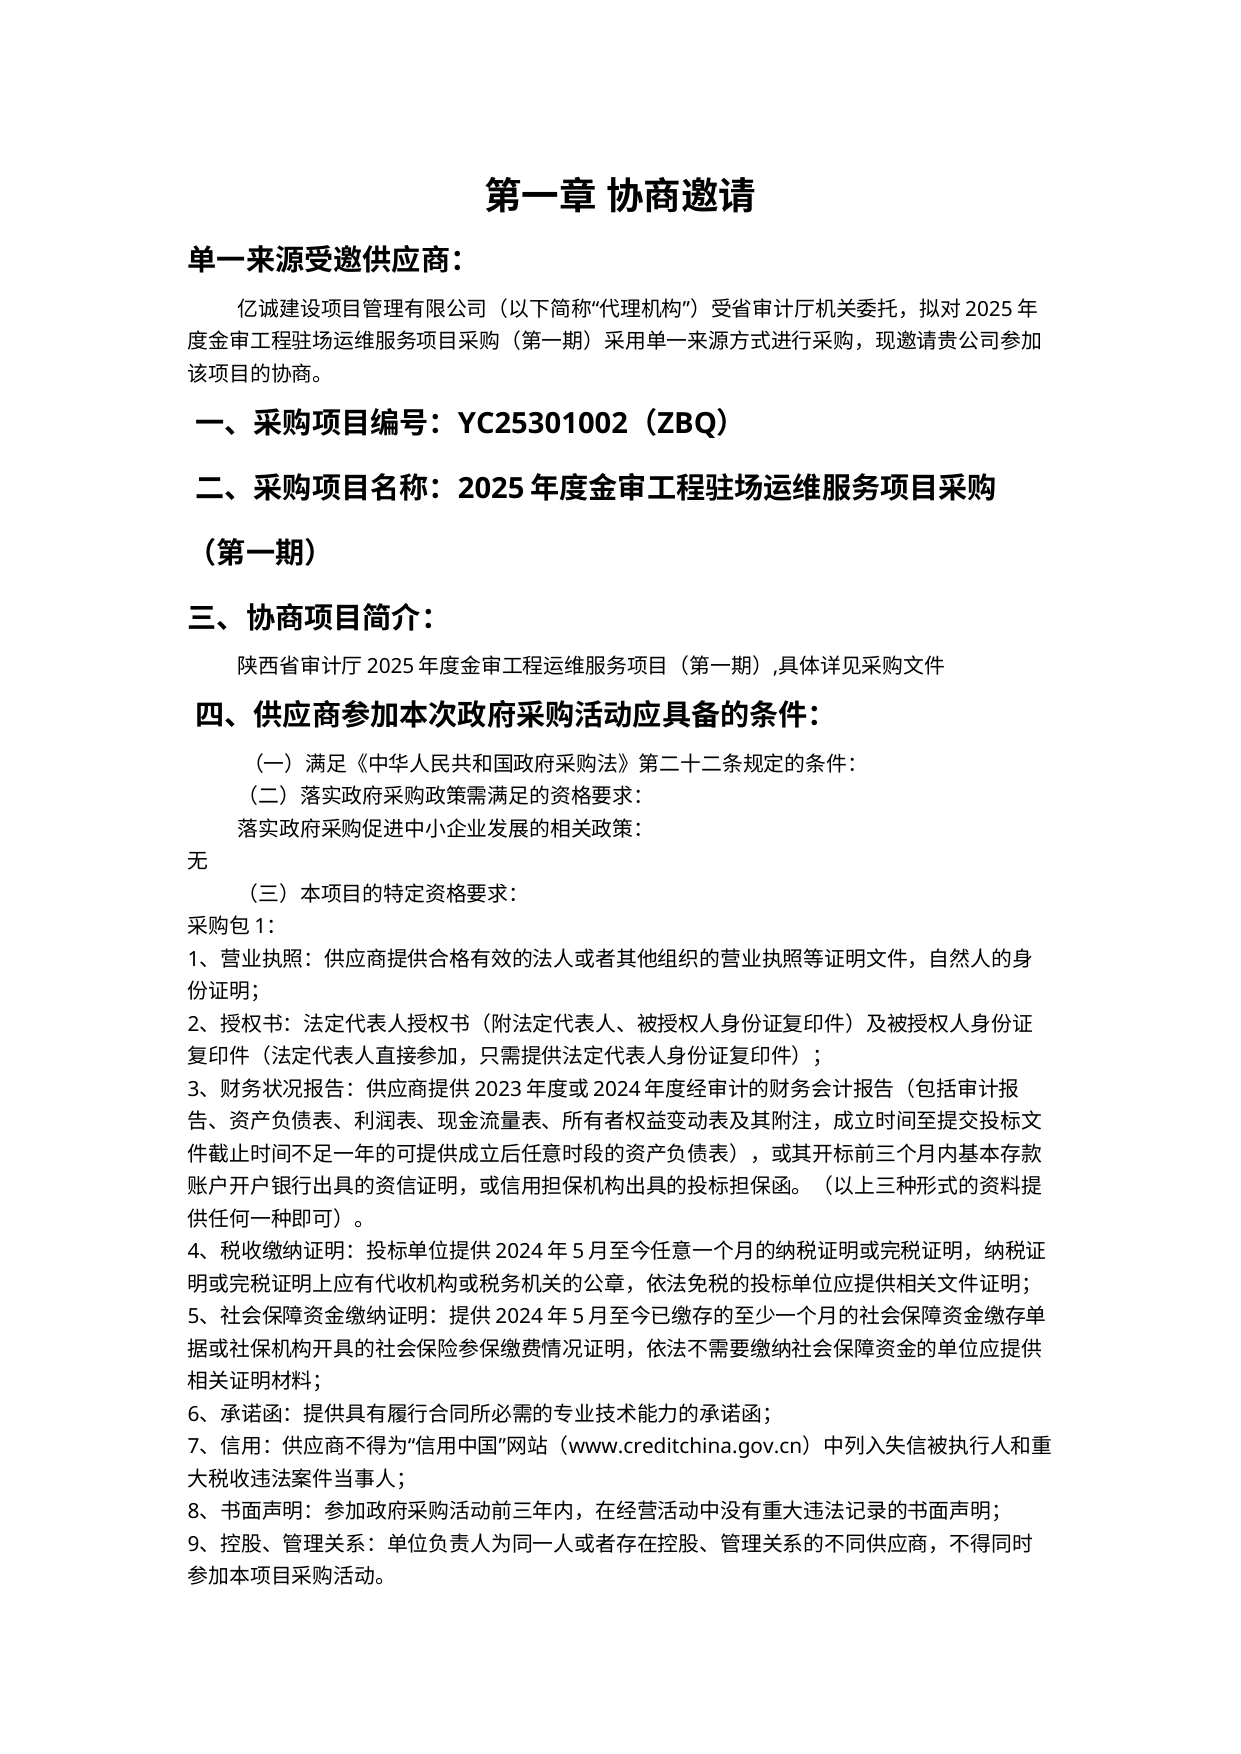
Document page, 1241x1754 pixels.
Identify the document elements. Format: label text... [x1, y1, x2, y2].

text 一、采购项目编号：YC25301002（ZBQ） [187, 389, 1053, 454]
text 四、供应商参加本次政府采购活动应具备的条件： [187, 682, 1053, 747]
text （一）满足《中华人民共和国政府采购法》第二十二条规定的条件： [187, 747, 1053, 779]
text 5、社会保障资金缴纳证明：提供2024年5月至今已缴存的至少一个月的社会保障资金缴存单据或社保机构开具的社会保险参保缴费情况证明，依法不需要缴纳社会保障资金的单位应提供相关证明材料； [187, 1299, 1053, 1397]
text 8、书面声明：参加政府采购活动前三年内，在经营活动中没有重大违法记录的书面声明； [187, 1494, 1053, 1527]
text 亿诚建设项目管理有限公司（以下简称“代理机构”）受省审计厅机关委托，拟对2025年度金审工程驻场运维服务项目采购（第一期）采用单一来源方式进行采购，现邀请贵公司参加该项目的协商。 [187, 292, 1053, 389]
text 落实政府采购促进中小企业发展的相关政策： [187, 812, 1053, 844]
text 3、财务状况报告：供应商提供2023年度或2024年度经审计的财务会计报告（包括审计报告、资产负债表、利润表、现金流量表、所有者权益变动表及其附注，成立时间至提交投标文件截止时间不足一年的可提供成立后任意时段的资产负债表），或其开标前三个月内基本存款账户开户银行出具的资信证明，或信用担保机构出具的投标担保函。（以上三种形式的资料提供任何一种即可）。 [187, 1072, 1053, 1234]
text 6、承诺函：提供具有履行合同所必需的专业技术能力的承诺函； [187, 1397, 1053, 1429]
text 7、信用：供应商不得为“信用中国”网站（www.creditchina.gov.cn）中列入失信被执行人和重大税收违法案件当事人； [187, 1429, 1053, 1494]
text 陕西省审计厅2025年度金审工程运维服务项目（第一期）,具体详见采购文件 [187, 649, 1053, 682]
text 二、采购项目名称：2025年度金审工程驻场运维服务项目采购（第一期） [187, 454, 1053, 584]
text 采购包1： [187, 909, 1053, 942]
text 无 [187, 844, 1053, 877]
text 单一来源受邀供应商： [187, 227, 1053, 292]
text 1、营业执照：供应商提供合格有效的法人或者其他组织的营业执照等证明文件，自然人的身份证明； [187, 942, 1053, 1007]
text 9、控股、管理关系：单位负责人为同一人或者存在控股、管理关系的不同供应商，不得同时参加本项目采购活动。 [187, 1527, 1053, 1592]
text 2、授权书：法定代表人授权书（附法定代表人、被授权人身份证复印件）及被授权人身份证复印件（法定代表人直接参加，只需提供法定代表人身份证复印件）； [187, 1007, 1053, 1072]
text 4、税收缴纳证明：投标单位提供2024年5月至今任意一个月的纳税证明或完税证明，纳税证明或完税证明上应有代收机构或税务机关的公章，依法免税的投标单位应提供相关文件证明； [187, 1234, 1053, 1299]
text （三）本项目的特定资格要求： [187, 877, 1053, 909]
text 第一章 协商邀请 [187, 162, 1053, 227]
text （二）落实政府采购政策需满足的资格要求： [187, 779, 1053, 812]
text 三、协商项目简介： [187, 584, 1053, 649]
